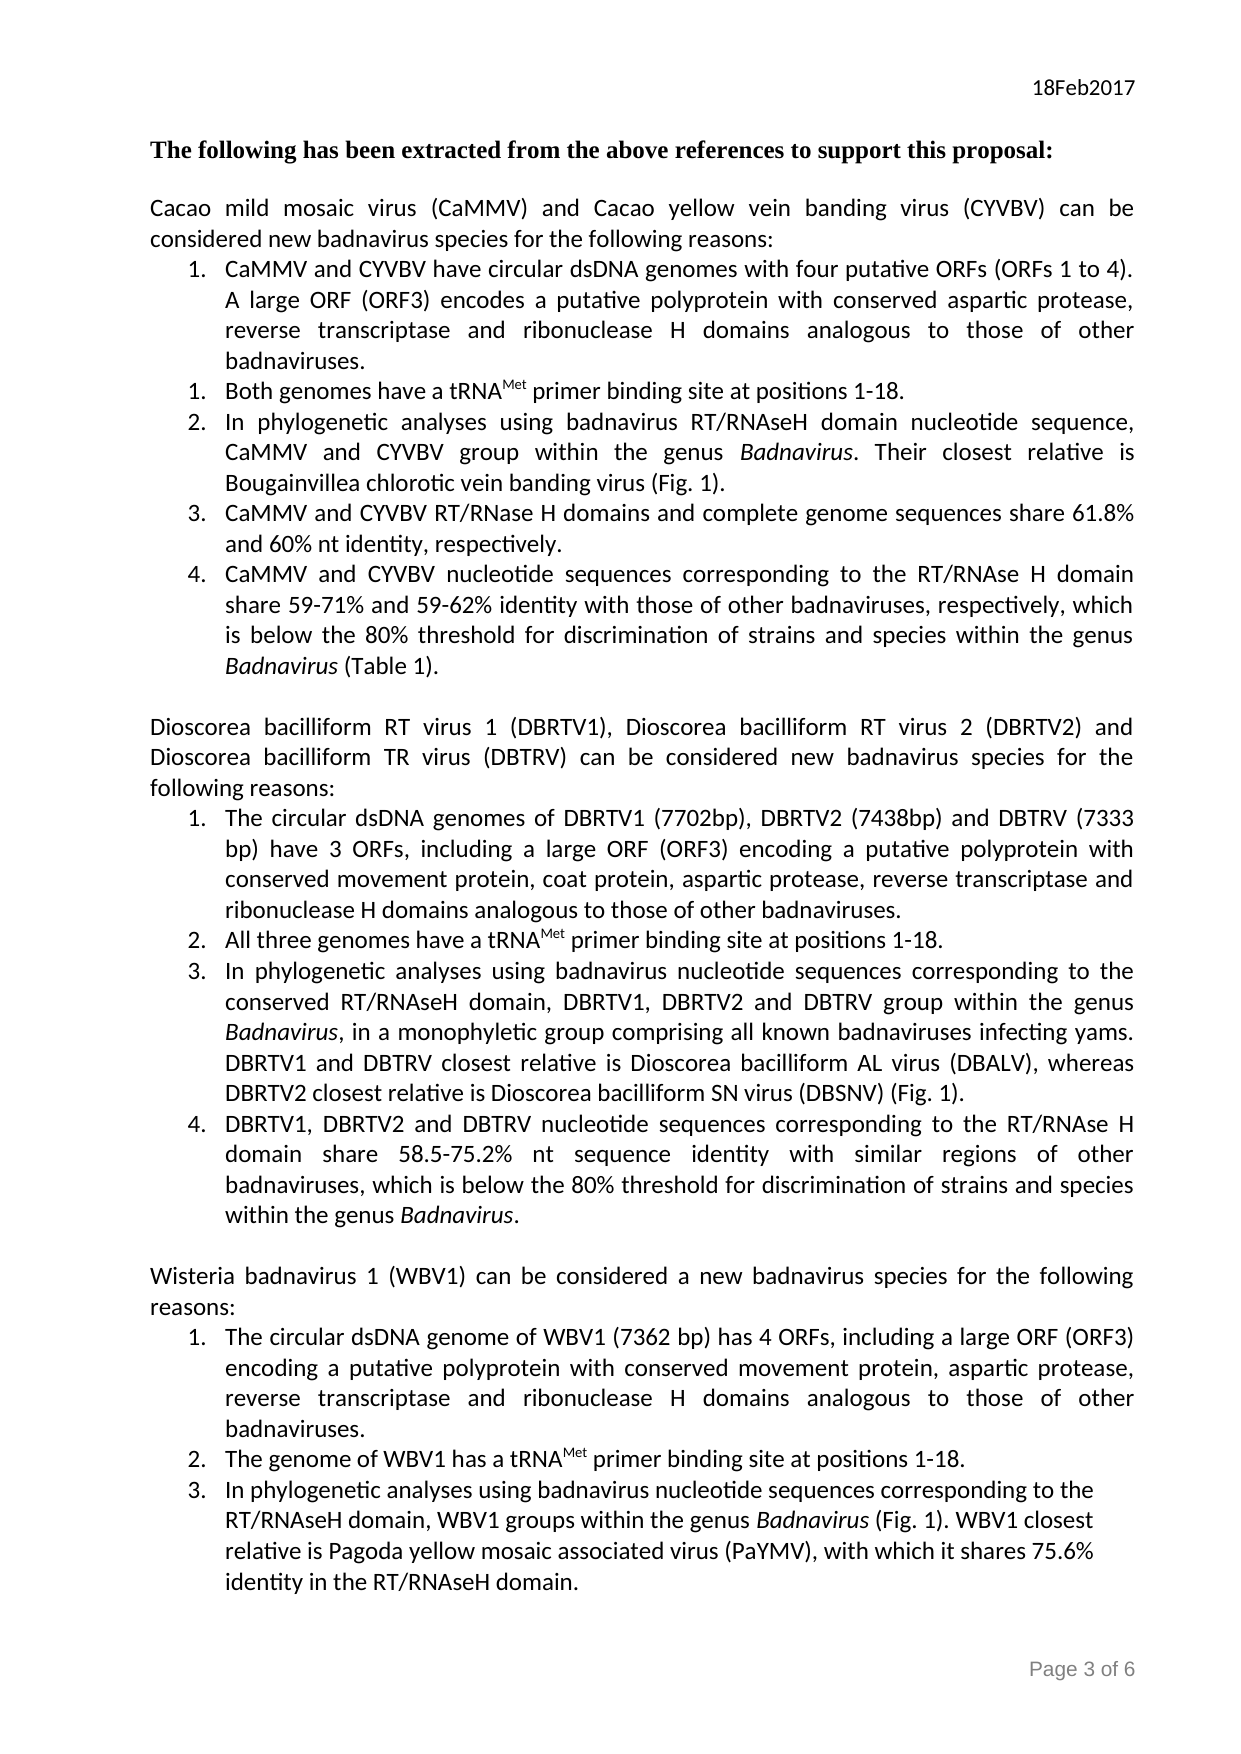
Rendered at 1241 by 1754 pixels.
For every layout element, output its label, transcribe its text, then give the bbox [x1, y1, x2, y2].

text Cacao mild mosaic virus (CaMMV) and Cacao yellow vein banding virus (CYVBV) can be considered new badnavirus species for the following reasons: [150, 192, 1135, 253]
list All three genomes have a tRNAMet primer binding site at positions 1-18. [187, 925, 1135, 955]
text Wisteria badnavirus 1 (WBV1) can be considered a new badnavirus species for the following reasons: [150, 1260, 1135, 1321]
text Dioscorea bacilliform RT virus 1 (DBRTV1), Dioscorea bacilliform RT virus 2 (DBRTV2) and Dioscorea bacilliform TR virus (DBTRV) can be considered new badnavirus species for the following reasons: [150, 711, 1135, 803]
list The circular dsDNA genome of WBV1 (7362 bp) has 4 ORFs, including a large ORF (ORF3) encoding a putative polyprotein with conserved movement protein, aspartic protease, reverse transcriptase and ribonuclease H domains analogous to those of other badnaviruses. [187, 1321, 1135, 1443]
list CaMMV and CYVBV nucleotide sequences corresponding to the RT/RNAse H domain share 59-71% and 59-62% identity with those of other badnaviruses, respectively, which is below the 80% threshold for discrimination of strains and species within the genus Badnavirus (Table 1). [187, 558, 1135, 681]
list DBRTV1, DBRTV2 and DBTRV nucleotide sequences corresponding to the RT/RNAse H domain share 58.5-75.2% nt sequence identity with similar regions of other badnaviruses, which is below the 80% threshold for discrimination of strains and species within the genus Badnavirus. [187, 1108, 1135, 1230]
list The genome of WBV1 has a tRNAMet primer binding site at positions 1-18. [187, 1443, 1135, 1474]
list In phylogenetic analyses using badnavirus nucleotide sequences corresponding to the RT/RNAseH domain, WBV1 groups within the genus Badnavirus (Fig. 1). WBV1 closest relative is Pagoda yellow mosaic associated virus (PaYMV), with which it shares 75.6% identity in the RT/RNAseH domain. [187, 1474, 1135, 1596]
list In phylogenetic analyses using badnavirus nucleotide sequences corresponding to the conserved RT/RNAseH domain, DBRTV1, DBRTV2 and DBTRV group within the genus Badnavirus, in a monophyletic group comprising all known badnaviruses infecting yams. DBRTV1 and DBTRV closest relative is Dioscorea bacilliform AL virus (DBALV), whereas DBRTV2 closest relative is Dioscorea bacilliform SN virus (DBSNV) (Fig. 1). [187, 955, 1135, 1108]
list In phylogenetic analyses using badnavirus RT/RNAseH domain nucleotide sequence, CaMMV and CYVBV group within the genus Badnavirus. Their closest relative is Bougainvillea chlorotic vein banding virus (Fig. 1). [187, 406, 1135, 497]
list CaMMV and CYVBV RT/RNase H domains and complete genome sequences share 61.8% and 60% nt identity, respectively. [187, 497, 1135, 558]
list The circular dsDNA genomes of DBRTV1 (7702bp), DBRTV2 (7438bp) and DBTRV (7333 bp) have 3 ORFs, including a large ORF (ORF3) encoding a putative polyprotein with conserved movement protein, coat protein, aspartic protease, reverse transcriptase and ribonuclease H domains analogous to those of other badnaviruses. [187, 803, 1135, 925]
list Both genomes have a tRNAMet primer binding site at positions 1-18. [187, 375, 1135, 406]
text The following has been extracted from the above references to support this proposal: [150, 135, 1135, 164]
list CaMMV and CYVBV have circular dsDNA genomes with four putative ORFs (ORFs 1 to 4). A large ORF (ORF3) encodes a putative polyprotein with conserved aspartic protease, reverse transcriptase and ribonuclease H domains analogous to those of other badnaviruses. [187, 253, 1135, 375]
